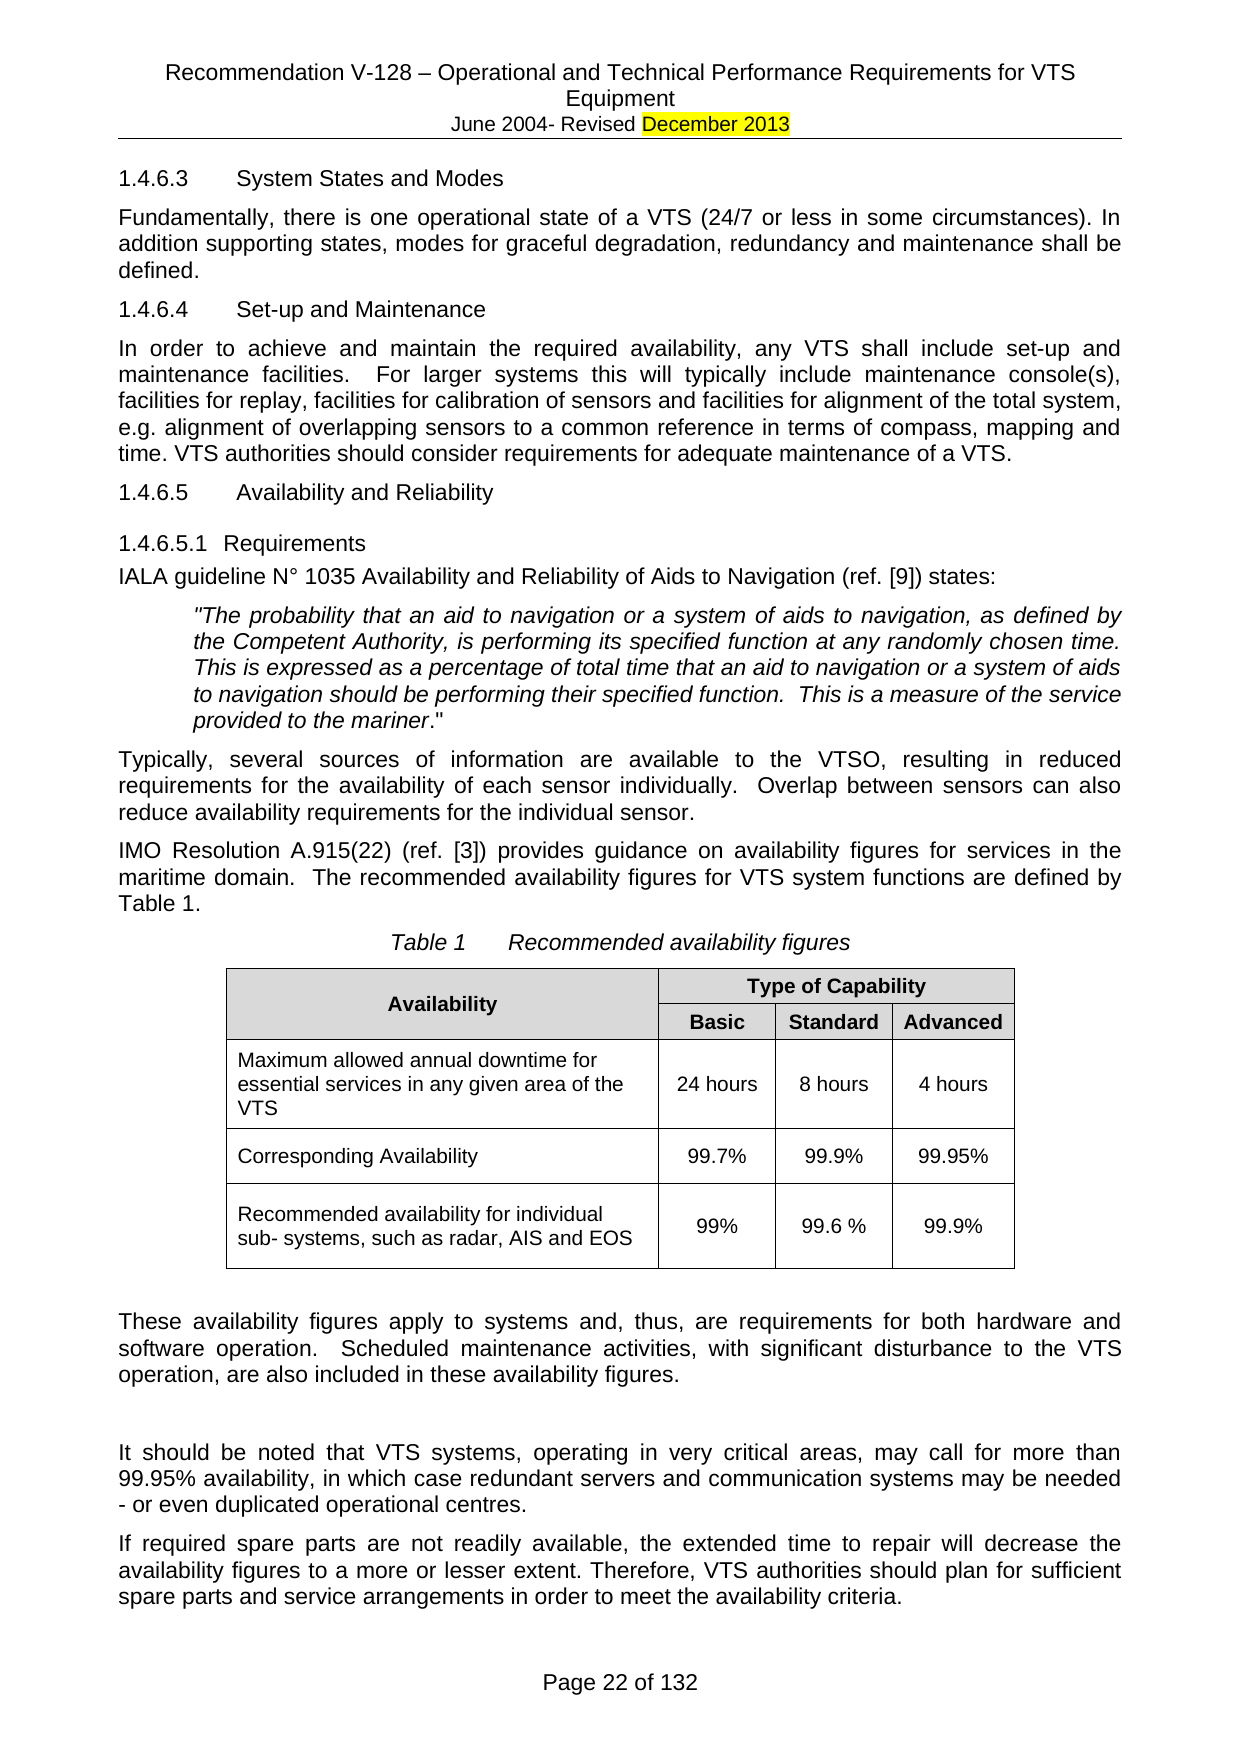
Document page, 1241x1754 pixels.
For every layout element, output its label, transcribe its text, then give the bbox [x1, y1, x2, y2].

text In order to achieve and maintain the required availability, any VTS shall include set-up and maintenance facilities. For larger systems this will typically include maintenance console(s), facilities for replay, facilities for calibration of sensors and facilities for alignment of the total system, e.g. alignment of overlapping sensors to a common reference in terms of compass, mapping and time. VTS authorities should consider requirements for adequate maintenance of a VTS. [118, 334, 1122, 466]
text "The probability that an aid to navigation or a system of aids to navigation, as defined by the Competent Authority, is performing its specified function at any randomly chosen time. This is expressed as a percentage of total time that an aid to navigation or a system of aids to navigation should be performing their specified function. This is a measure of the service provided to the mariner." [193, 602, 1122, 733]
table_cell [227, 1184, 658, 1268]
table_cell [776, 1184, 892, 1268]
text These availability figures apply to systems and, thus, are requirements for both hardware and software operation. Scheduled maintenance activities, with significant disturbance to the VTS operation, are also included in these availability figures. [118, 1308, 1122, 1387]
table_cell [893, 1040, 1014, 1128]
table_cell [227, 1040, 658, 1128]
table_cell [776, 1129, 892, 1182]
subtitle Set-up and Maintenance [118, 296, 1122, 322]
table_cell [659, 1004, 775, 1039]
text It should be noted that VTS systems, operating in very critical areas, may call for more than 99.95% availability, in which case redundant servers and communication systems may be needed - or even duplicated operational centres. [118, 1439, 1122, 1518]
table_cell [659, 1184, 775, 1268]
text Typically, several sources of information are available to the VTSO, resulting in reduced requirements for the availability of each sensor individually. Overlap between sensors can also reduce availability requirements for the individual sensor. [118, 746, 1122, 825]
subtitle System States and Modes [118, 165, 1122, 192]
text If required spare parts are not readily available, the extended time to repair will decrease the availability figures to a more or lesser extent. Therefore, VTS authorities should plan for sufficient spare parts and service arrangements in order to meet the availability criteria. [118, 1530, 1122, 1609]
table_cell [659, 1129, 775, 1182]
subtitle Availability and Reliability [118, 479, 1122, 505]
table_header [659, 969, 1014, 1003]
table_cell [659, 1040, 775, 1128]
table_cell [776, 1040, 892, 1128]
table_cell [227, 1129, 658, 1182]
text IMO Resolution A.915(22) (ref. [3]) provides guidance on availability figures for services in the maritime domain. The recommended availability figures for VTS system functions are defined by table 1. [118, 837, 1122, 916]
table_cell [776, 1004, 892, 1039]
text Recommended availability figures [118, 929, 1122, 955]
subtitle Requirements [118, 530, 1122, 556]
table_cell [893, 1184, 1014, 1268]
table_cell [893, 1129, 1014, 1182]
text IALA guideline N° 1035 Availability and Reliability of Aids to Navigation (ref. [9]) states: [118, 563, 1122, 589]
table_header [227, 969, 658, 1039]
text Fundamentally, there is one operational state of a VTS (24/7 or less in some circumstances). In addition supporting states, modes for graceful degradation, redundancy and maintenance shall be defined. [118, 204, 1122, 283]
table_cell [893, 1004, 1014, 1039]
